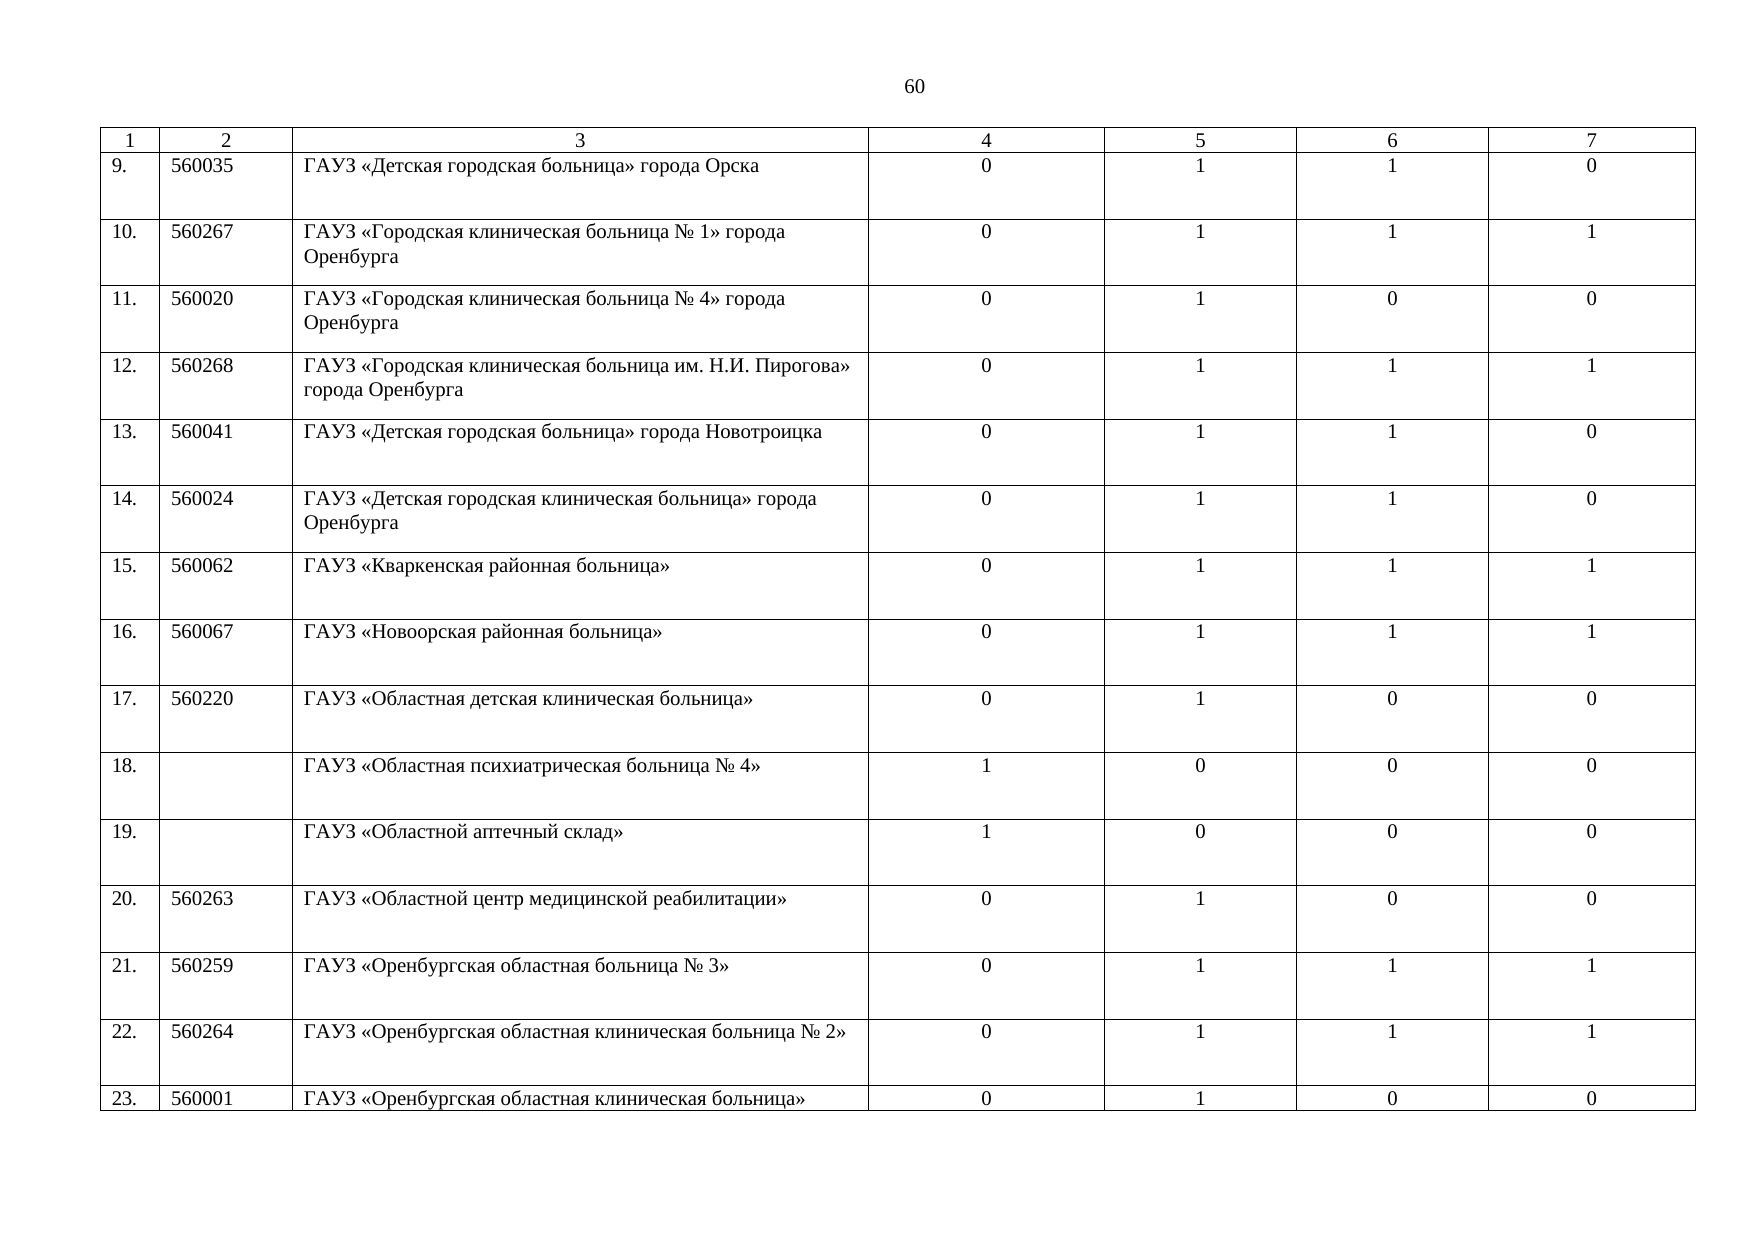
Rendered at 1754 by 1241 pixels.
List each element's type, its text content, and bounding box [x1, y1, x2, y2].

table_cell [101, 153, 159, 218]
table_cell 1 [1105, 1086, 1296, 1110]
table_cell 1 [1105, 553, 1296, 618]
table_cell ГАУЗ «Детская городская больница» города Орска [293, 153, 868, 218]
table_cell [101, 553, 159, 618]
table_cell ГАУЗ «Городская клиническая больница им. Н.И. Пирогова» города Оренбурга [293, 353, 868, 418]
table_cell 560041 [160, 420, 292, 485]
table_cell [101, 1086, 159, 1110]
table_cell 1 [1297, 420, 1488, 485]
table_cell 0 [869, 686, 1104, 752]
table_cell 0 [869, 220, 1104, 285]
table_cell ГАУЗ «Областной аптечный склад» [293, 820, 868, 885]
table_cell ГАУЗ «Детская городская клиническая больница» города Оренбурга [293, 486, 868, 552]
table_cell 0 [1489, 686, 1695, 752]
table_cell 0 [1297, 1086, 1488, 1110]
table_header 4 [869, 128, 1104, 152]
table_cell 1 [1297, 353, 1488, 418]
table_cell 0 [1297, 286, 1488, 352]
table_cell 0 [869, 953, 1104, 1018]
table_header 2 [160, 128, 292, 152]
table_cell 0 [1489, 486, 1695, 552]
table_cell 560259 [160, 953, 292, 1018]
table_cell ГАУЗ «Областная психиатрическая больница № 4» [293, 753, 868, 818]
table_cell 0 [1489, 153, 1695, 218]
table_cell 1 [1105, 420, 1296, 485]
table_cell 0 [1489, 286, 1695, 352]
table_cell 0 [1489, 1086, 1695, 1110]
table_cell [101, 286, 159, 352]
table_cell 0 [1489, 886, 1695, 952]
table_cell 0 [1297, 686, 1488, 752]
table_cell ГАУЗ «Кваркенская районная больница» [293, 553, 868, 618]
table_cell 0 [1489, 420, 1695, 485]
table_cell 1 [1297, 486, 1488, 552]
table_cell 560024 [160, 486, 292, 552]
table_cell 0 [1297, 820, 1488, 885]
table_cell 1 [1105, 686, 1296, 752]
table_cell 560067 [160, 620, 292, 685]
table_cell 1 [1489, 953, 1695, 1018]
table_cell 0 [1489, 753, 1695, 818]
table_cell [293, 1086, 868, 1110]
table_cell 0 [869, 886, 1104, 952]
table_cell 560264 [160, 1020, 292, 1085]
table_cell 1 [1489, 220, 1695, 285]
table_header 7 [1489, 128, 1695, 152]
table_header 3 [293, 128, 868, 152]
table_cell ГАУЗ «Городская клиническая больница № 1» города Оренбурга [293, 220, 868, 285]
table_cell ГАУЗ «Оренбургская областная больница № 3» [293, 953, 868, 1018]
table_cell [101, 820, 159, 885]
table_cell [101, 420, 159, 485]
table_header 5 [1105, 128, 1296, 152]
table_cell 1 [1105, 953, 1296, 1018]
table_cell 1 [1105, 1020, 1296, 1085]
table_cell 0 [869, 1020, 1104, 1085]
table_cell 1 [1297, 620, 1488, 685]
table_cell [101, 686, 159, 752]
table_cell 0 [1489, 820, 1695, 885]
table_cell 560001 [160, 1086, 292, 1110]
table_cell 0 [1297, 753, 1488, 818]
table_cell ГАУЗ «Областной центр медицинской реабилитации» [293, 886, 868, 952]
table_cell 1 [1489, 620, 1695, 685]
table_cell 1 [1105, 220, 1296, 285]
table_cell 1 [1297, 220, 1488, 285]
table_cell 560263 [160, 886, 292, 952]
table_cell 1 [1489, 353, 1695, 418]
table_cell ГАУЗ «Областная детская клиническая больница» [293, 686, 868, 752]
table_cell 1 [869, 820, 1104, 885]
table_cell [101, 886, 159, 952]
table_cell 1 [1489, 1020, 1695, 1085]
table_cell 1 [1297, 553, 1488, 618]
table_cell 1 [1105, 286, 1296, 352]
table_cell 560062 [160, 553, 292, 618]
table_cell [101, 486, 159, 552]
table_cell [101, 220, 159, 285]
table_cell 0 [869, 486, 1104, 552]
table_cell 0 [869, 153, 1104, 218]
table_cell 560268 [160, 353, 292, 418]
table_cell 560020 [160, 286, 292, 352]
table_cell 0 [1105, 820, 1296, 885]
table_cell ГАУЗ «Городская клиническая больница № 4» города Оренбурга [293, 286, 868, 352]
table_cell 1 [1105, 486, 1296, 552]
table_cell [160, 820, 292, 885]
table_cell ГАУЗ «Детская городская больница» города Новотроицка [293, 420, 868, 485]
table_cell ГАУЗ «Оренбургская областная клиническая больница № 2» [293, 1020, 868, 1085]
table_cell 1 [1105, 886, 1296, 952]
table_cell 0 [1105, 753, 1296, 818]
table_cell [101, 1020, 159, 1085]
table_header 6 [1297, 128, 1488, 152]
table_header 1 [101, 128, 159, 152]
table_cell 1 [1105, 620, 1296, 685]
table_cell 0 [869, 620, 1104, 685]
table_cell 1 [1105, 153, 1296, 218]
table_cell [101, 953, 159, 1018]
table_cell 1 [869, 753, 1104, 818]
table_cell 0 [1297, 886, 1488, 952]
table_cell 1 [1105, 353, 1296, 418]
table_cell 0 [869, 1086, 1104, 1110]
table_cell 0 [869, 353, 1104, 418]
table_cell 0 [869, 286, 1104, 352]
table_cell 560035 [160, 153, 292, 218]
table_cell [101, 620, 159, 685]
table_cell [160, 753, 292, 818]
table_cell 1 [1297, 153, 1488, 218]
table_cell [101, 753, 159, 818]
table_cell 1 [1297, 953, 1488, 1018]
table_cell 0 [869, 553, 1104, 618]
table_cell 1 [1297, 1020, 1488, 1085]
table_cell 560220 [160, 686, 292, 752]
table_cell 0 [869, 420, 1104, 485]
table_cell 560267 [160, 220, 292, 285]
table_cell ГАУЗ «Новоорская районная больница» [293, 620, 868, 685]
table_cell [101, 353, 159, 418]
table_cell 1 [1489, 553, 1695, 618]
